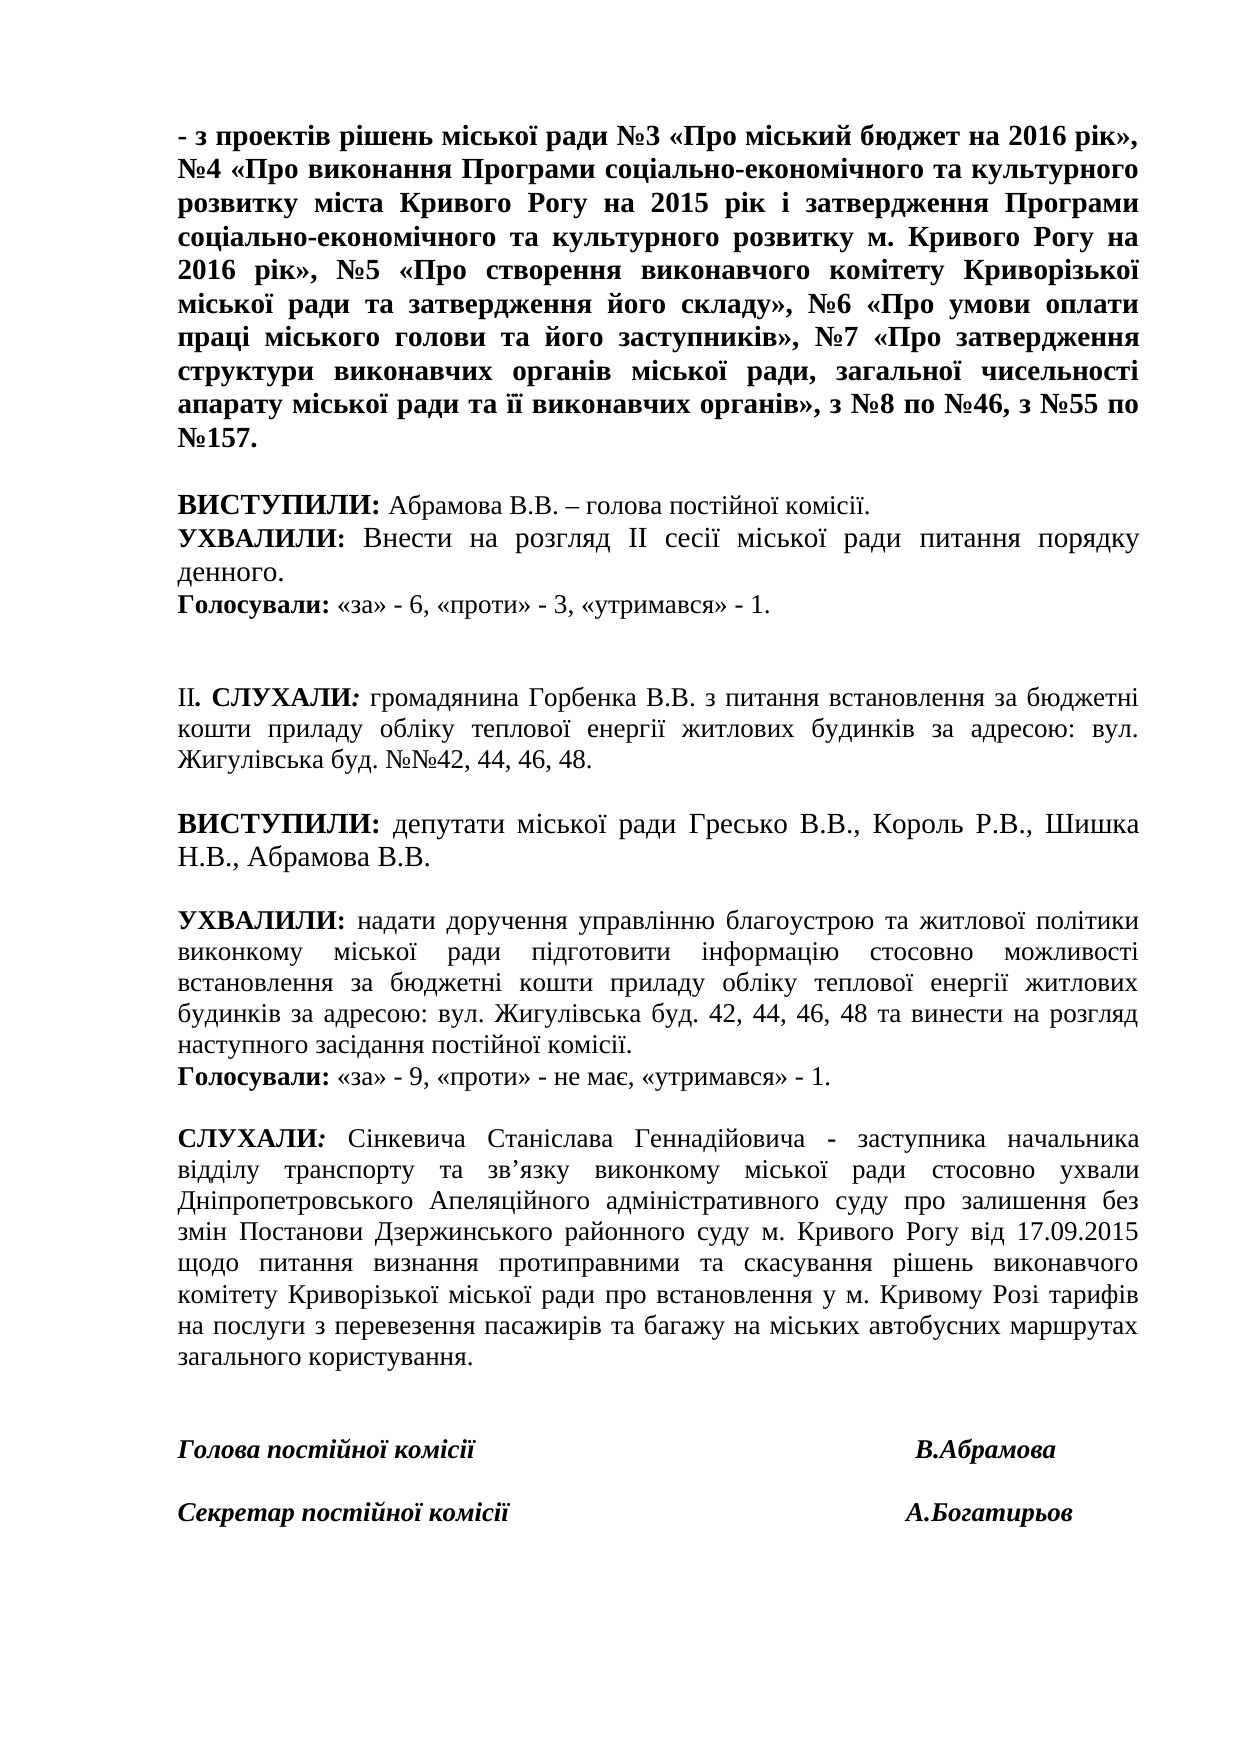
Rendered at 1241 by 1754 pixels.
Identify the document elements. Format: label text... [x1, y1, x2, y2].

text ВИСТУПИЛИ: депутати міської ради Гресько В.В., Король Р.В., Шишка Н.В., Абрамова В.В. [177, 806, 1140, 873]
text УХВАЛИЛИ: Внести на розгляд II сесії міської ради питання порядку денного. [177, 521, 1140, 588]
list - з проектів рішень міської ради №3 «Про міський бюджет на 2016 рік», №4 «Про виконання Програми соціально-економічного та культурного розвитку міста Кривого Рогу на 2015 рік і затвердження Програми соціально-економічного та культурного розвитку м. Кривого Рогу на 2016 рік», №5 «Про створення виконавчого комітету Криворізької міської ради та затвердження його складу», №6 «Про умови оплати праці міського голови та його заступників», №7 «Про затвердження структури виконавчих органів міської ради, загальної чисельності апарату міської ради та її виконавчих органів», з №8 по №46, з №55 по №157. [177, 118, 1140, 453]
text Секретар постійної комісії А.Богатирьов [177, 1496, 1140, 1527]
text Голова постійної комісії В.Абрамова [177, 1433, 1140, 1464]
text ВИСТУПИЛИ: Абрамова В.В. – голова постійної комісії. [177, 487, 1140, 521]
text Голосували: «за» - 6, «проти» - 3, «утримався» - 1. [177, 588, 1140, 619]
text Голосували: «за» - 9, «проти» - не має, «утримався» - 1. [177, 1060, 1140, 1091]
text ІІ. СЛУХАЛИ: громадянина Горбенка В.В. з питання встановлення за бюджетні кошти приладу обліку теплової енергії житлових будинків за адресою: вул. Жигулівська буд. №№42, 44, 46, 48. [177, 681, 1140, 774]
text СЛУХАЛИ: Сінкевича Станіслава Геннадійовича - заступника начальника відділу транспорту та зв’язку виконкому міської ради стосовно ухвали Дніпропетровського Апеляційного адміністративного суду про залишення без змін Постанови Дзержинського районного суду м. Кривого Рогу від 17.09.2015 щодо питання визнання протиправними та скасування рішень виконавчого комітету Криворізької міської ради про встановлення у м. Кривому Розі тарифів на послуги з перевезення пасажирів та багажу на міських автобусних маршрутах загального користування. [177, 1122, 1140, 1371]
text УХВАЛИЛИ: надати доручення управлінню благоустрою та житлової політики виконкому міської ради підготовити інформацію стосовно можливості встановлення за бюджетні кошти приладу обліку теплової енергії житлових будинків за адресою: вул. Жигулівська буд. 42, 44, 46, 48 та винести на розгляд наступного засідання постійної комісії. [177, 904, 1140, 1060]
